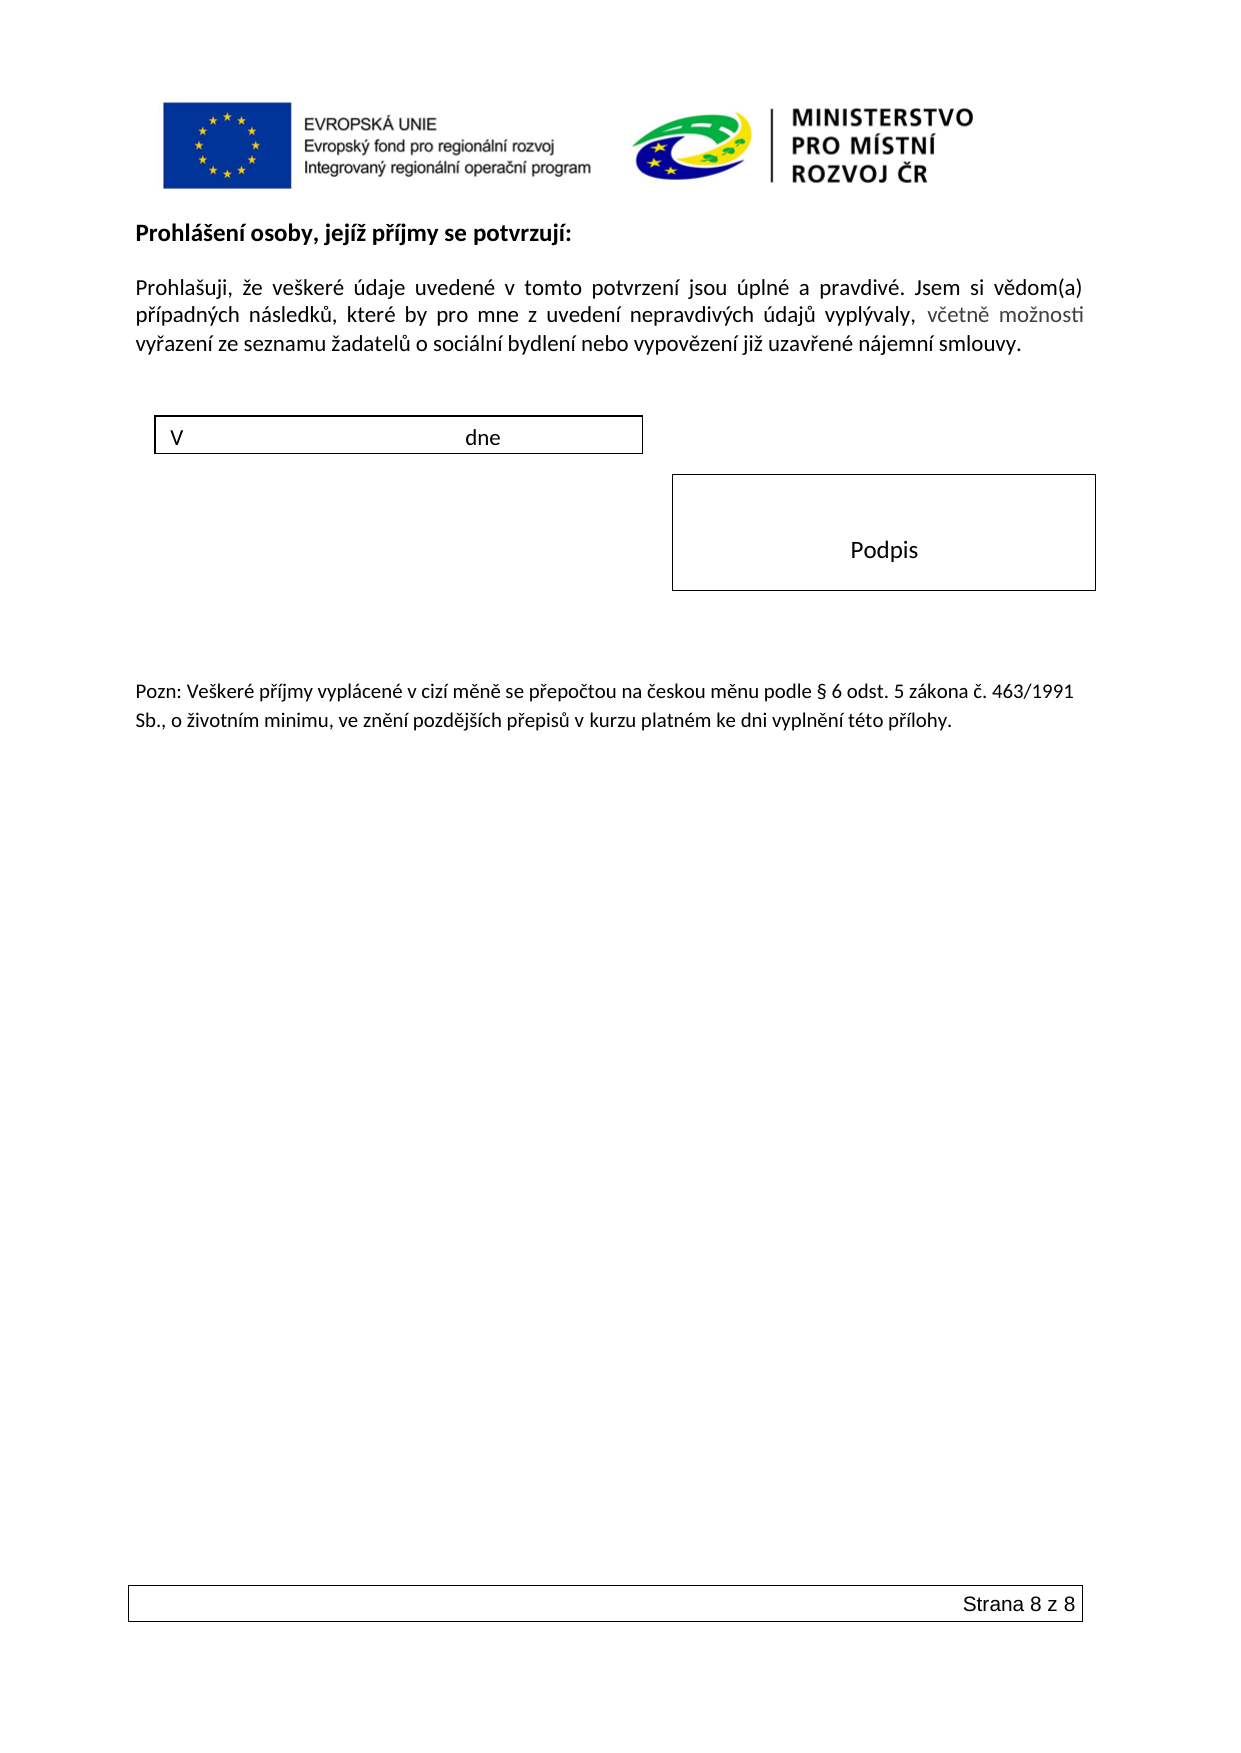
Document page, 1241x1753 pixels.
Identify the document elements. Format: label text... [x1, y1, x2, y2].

text Prohlašuji, že veškeré údaje uvedené v tomto potvrzení jsou úplné a pravdivé. Jsem si vědom(a) případných následků, které by pro mne z uvedení nepravdivých údajů vyplývaly, včetně možnosti vyřazení ze seznamu žadatelů o sociální bydlení nebo vypovězení již uzavřené nájemní smlouvy. [135, 273, 1084, 357]
text Pozn: Veškeré příjmy vyplácené v cizí měně se přepočtou na českou měnu podle § 6 odst. 5 zákona č. 463/1991 Sb., o životním minimu, ve znění pozdějších přepisů v kurzu platném ke dni vyplnění této přílohy. [135, 678, 1084, 732]
text Prohlášení osoby, jejíž příjmy se potvrzují: [135, 217, 1084, 247]
picture [135, 73, 1001, 217]
